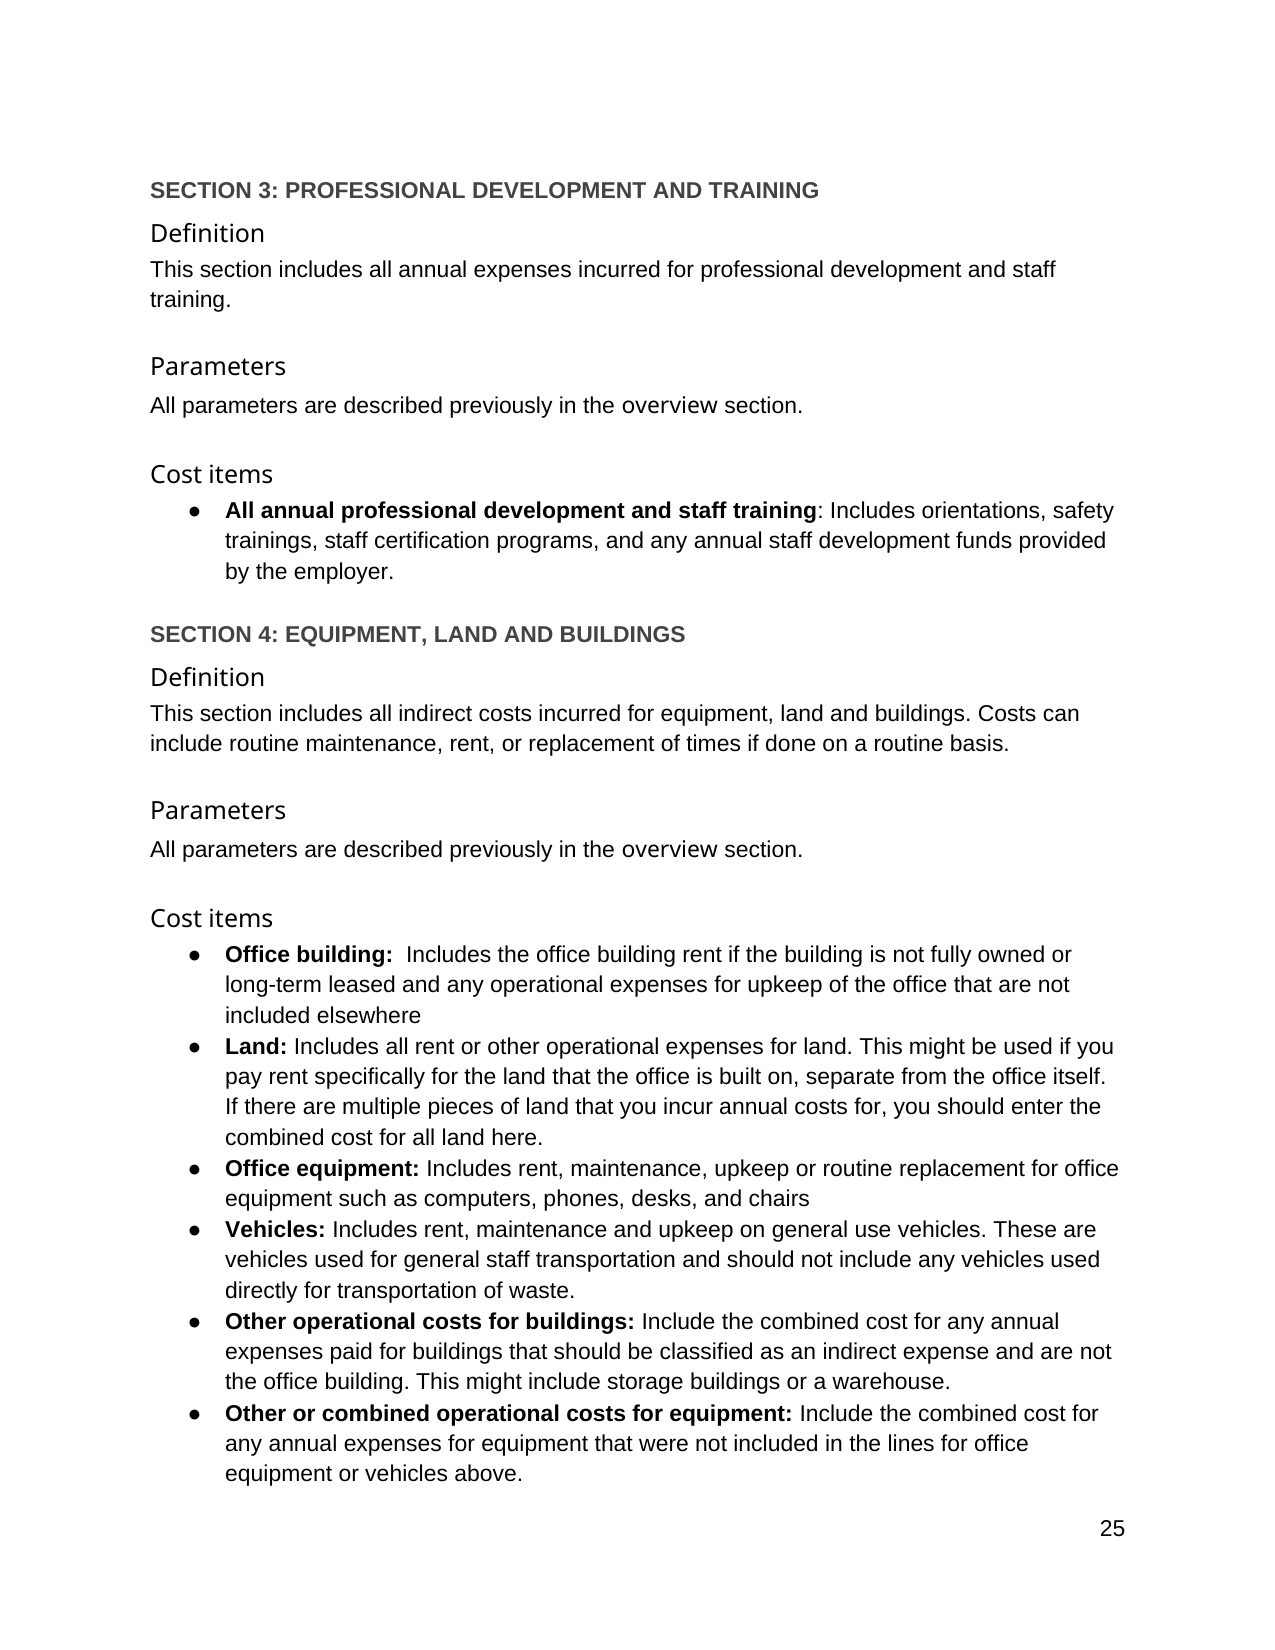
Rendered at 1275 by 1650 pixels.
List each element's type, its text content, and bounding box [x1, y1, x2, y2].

subtitle Parameters [150, 348, 1125, 383]
list Office building: Includes the office building rent if the building is not fully owned or long-term leased and any operational expenses for upkeep of the office that are not included elsewhere [187, 941, 1125, 1028]
list Other or combined operational costs for equipment: Include the combined cost for any annual expenses for equipment that were not included in the lines for office equipment or vehicles above. [187, 1399, 1125, 1486]
subtitle Cost items [150, 457, 1125, 491]
subtitle Definition [150, 660, 1125, 694]
list Other operational costs for buildings: Include the combined cost for any annual expenses paid for buildings that should be classified as an indirect expense and are not the office building. This might include storage buildings or a warehouse. [187, 1308, 1125, 1395]
list All annual professional development and staff training: Includes orientations, safety trainings, staff certification programs, and any annual staff development funds provided by the employer. [187, 497, 1125, 584]
subtitle SECTION 3: PROFESSIONAL DEVELOPMENT AND TRAINING [150, 177, 1125, 203]
text All parameters are described previously in the overview section. [150, 389, 1125, 420]
list Land: Includes all rent or other operational expenses for land. This might be used if you pay rent specifically for the land that the office is built on, separate from the office itself. If there are multiple pieces of land that you incur annual costs for, you should enter the combined cost for all land here. [187, 1033, 1125, 1150]
text All parameters are described previously in the overview section. [150, 833, 1125, 864]
subtitle Parameters [150, 793, 1125, 827]
list Vehicles: Includes rent, maintenance and upkeep on general use vehicles. These are vehicles used for general staff transportation and should not include any vehicles used directly for transportation of waste. [187, 1216, 1125, 1303]
subtitle SECTION 4: EQUIPMENT, LAND AND BUILDINGS [150, 621, 1125, 647]
subtitle Definition [150, 216, 1125, 250]
text This section includes all annual expenses incurred for professional development and staff training. [150, 256, 1125, 312]
list Office equipment: Includes rent, maintenance, upkeep or routine replacement for office equipment such as computers, phones, desks, and chairs [187, 1155, 1125, 1211]
subtitle Cost items [150, 901, 1125, 935]
text This section includes all indirect costs incurred for equipment, land and buildings. Costs can include routine maintenance, rent, or replacement of times if done on a routine basis. [150, 700, 1125, 756]
